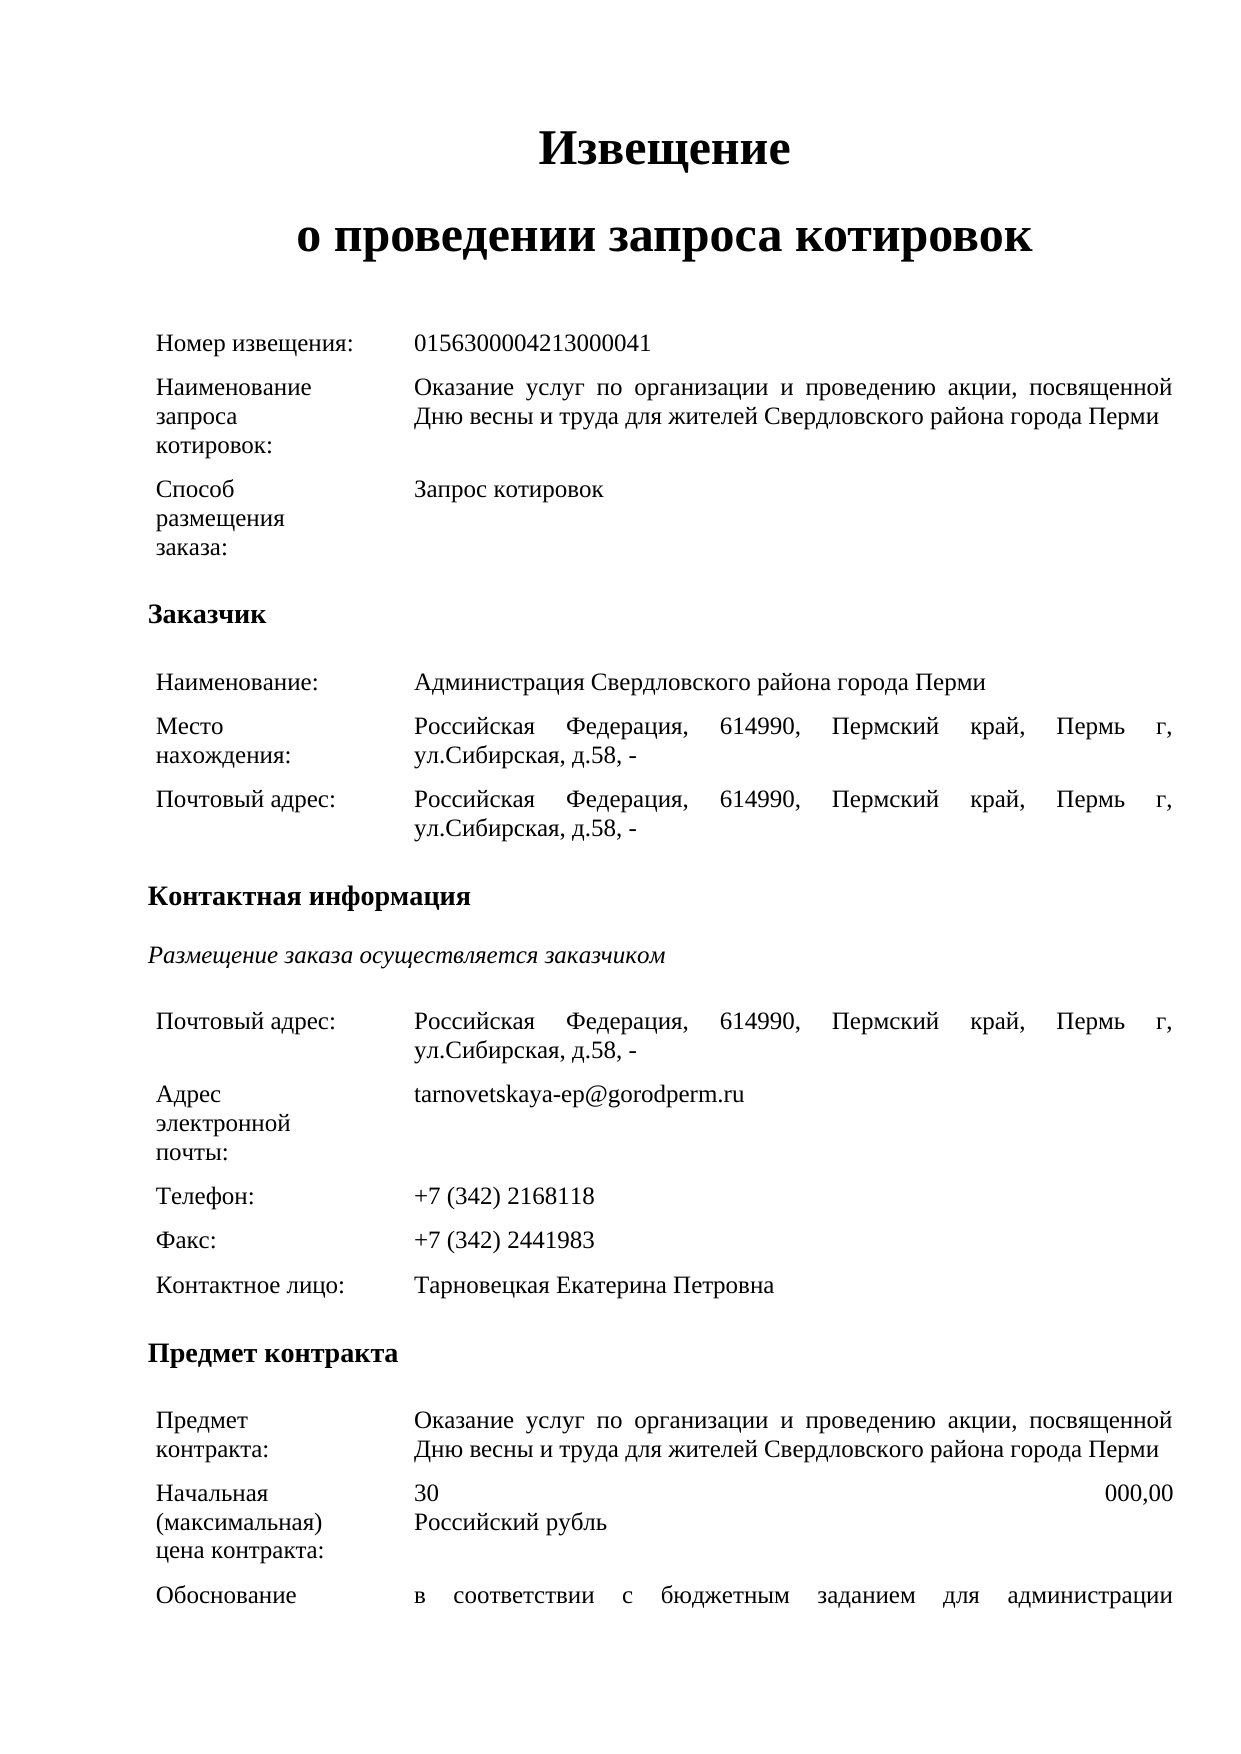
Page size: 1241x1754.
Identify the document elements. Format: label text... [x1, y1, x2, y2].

text о проведении запроса котировок [148, 205, 1181, 262]
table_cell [148, 1572, 406, 1617]
table_cell Начальная (максимальная) цена контракта: [148, 1470, 406, 1572]
table_cell Наименование запроса котировок: [148, 365, 406, 466]
text Извещение [148, 118, 1181, 176]
table_header Наименование: [148, 659, 406, 703]
table_header Почтовый адрес: [148, 998, 406, 1071]
table_cell Факс: [148, 1218, 406, 1262]
table_header Российская Федерация, 614990, Пермский край, Пермь г, ул.Сибирская, д.58, - [406, 998, 1181, 1071]
table_cell Российская Федерация, 614990, Пермский край, Пермь г, ул.Сибирская, д.58, - [406, 704, 1181, 777]
table_header Администрация Свердловского района города Перми [406, 659, 1181, 703]
table_cell Контактное лицо: [148, 1262, 406, 1306]
table_cell Место нахождения: [148, 704, 406, 777]
table_cell Оказание услуг по организации и проведению акции, посвященной Дню весны и труда для жителей Свердловского района города Перми [406, 365, 1181, 466]
table_header Оказание услуг по организации и проведению акции, посвященной Дню весны и труда для жителей Свердловского района города Перми [406, 1397, 1181, 1470]
text Размещение заказа осуществляется заказчиком [148, 940, 1181, 969]
table_cell Телефон: [148, 1173, 406, 1218]
table_cell Почтовый адрес: [148, 777, 406, 850]
table_cell Российская Федерация, 614990, Пермский край, Пермь г, ул.Сибирская, д.58, - [406, 777, 1181, 850]
table_header Предмет контракта: [148, 1397, 406, 1470]
table_cell tarnovetskaya-ep@gorodperm.ru [406, 1071, 1181, 1173]
text Предмет контракта [148, 1336, 1181, 1368]
text Заказчик [148, 597, 1181, 630]
table_cell +7 (342) 2441983 [406, 1218, 1181, 1262]
table_cell Запрос котировок [406, 466, 1181, 568]
table_cell 30 000,00 Российский рубль [406, 1470, 1181, 1572]
text Контактная информация [148, 879, 1181, 911]
table_cell Тарновецкая Екатерина Петровна [406, 1262, 1181, 1306]
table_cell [406, 1572, 1181, 1617]
table_header Номер извещения: [148, 320, 406, 364]
table_cell +7 (342) 2168118 [406, 1173, 1181, 1218]
table_header 0156300004213000041 [406, 320, 1181, 364]
table_cell Способ размещения заказа: [148, 466, 406, 568]
table_cell Адрес электронной почты: [148, 1071, 406, 1173]
